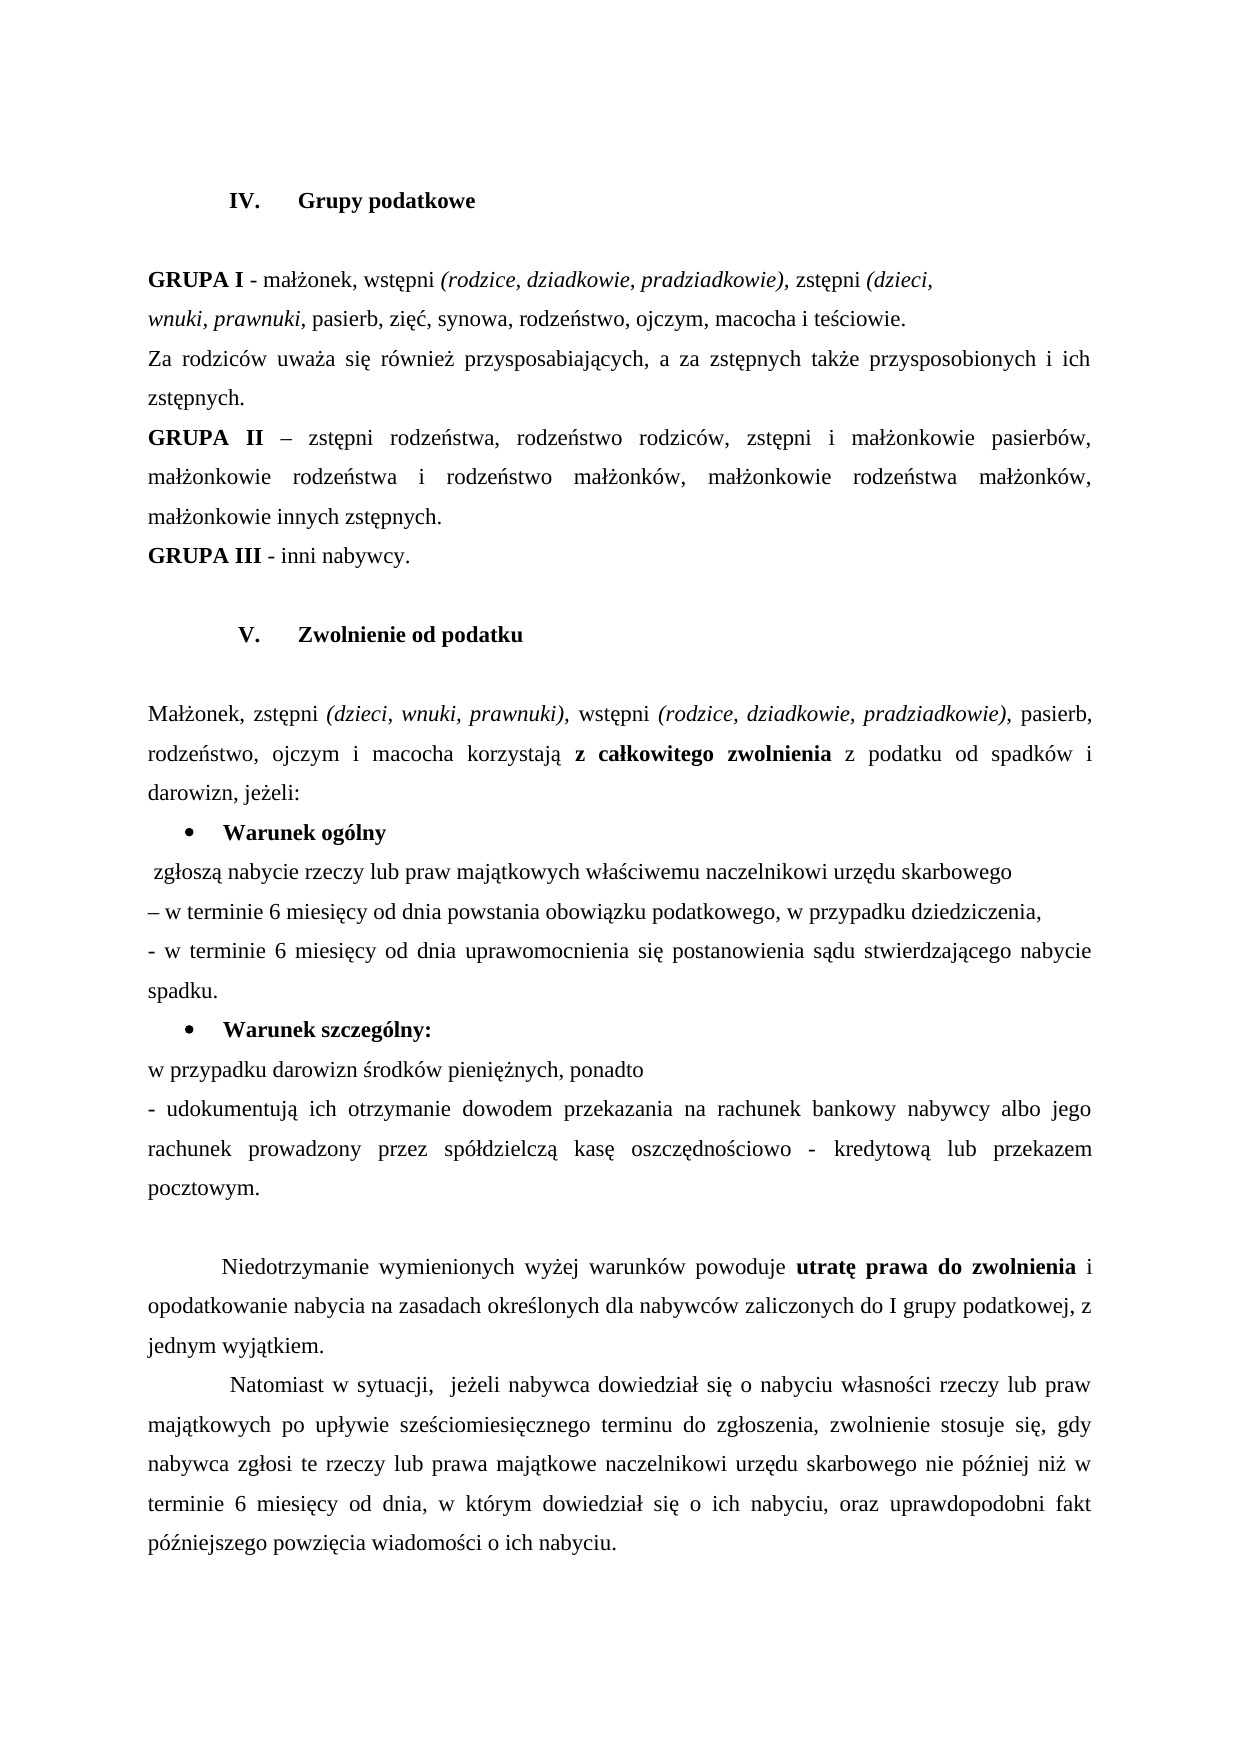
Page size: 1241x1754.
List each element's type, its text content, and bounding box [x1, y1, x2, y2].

text GRUPA III - inni nabywcy. [148, 542, 1093, 569]
list Zwolnienie od podatku [260, 621, 1093, 648]
text GRUPA I - małżonek, wstępni (rodzice, dziadkowie, pradziadkowie), zstępni (dzieci, [148, 266, 1093, 292]
text wnuki, prawnuki, pasierb, zięć, synowa, rodzeństwo, ojczym, macocha i teściowie. [148, 306, 1093, 332]
text – w terminie 6 miesięcy od dnia powstania obowiązku podatkowego, w przypadku dziedziczenia, [148, 898, 1093, 924]
text - udokumentują ich otrzymanie dowodem przekazania na rachunek bankowy nabywcy albo jego rachunek prowadzony przez spółdzielczą kasę oszczędnościowo - kredytową lub przekazem pocztowym. [148, 1095, 1093, 1200]
list Grupy podatkowe [260, 187, 1093, 213]
text w przypadku darowizn środków pieniężnych, ponadto [148, 1056, 1093, 1082]
text zgłoszą nabycie rzeczy lub praw majątkowych właściwemu naczelnikowi urzędu skarbowego [148, 858, 1093, 884]
text Natomiast w sytuacji, jeżeli nabywca dowiedział się o nabyciu własności rzeczy lub praw majątkowych po upływie sześciomiesięcznego terminu do zgłoszenia, zwolnienie stosuje się, gdy nabywca zgłosi te rzeczy lub prawa majątkowe naczelnikowi urzędu skarbowego nie później niż w terminie 6 miesięcy od dnia, w którym dowiedział się o ich nabyciu, oraz uprawdopodobni fakt późniejszego powzięcia wiadomości o ich nabyciu. [148, 1371, 1093, 1556]
list Warunek szczególny: [185, 1016, 1093, 1042]
list Warunek ogólny [185, 819, 1093, 845]
text - w terminie 6 miesięcy od dnia uprawomocnienia się postanowienia sądu stwierdzającego nabycie spadku. [148, 937, 1093, 1003]
text Niedotrzymanie wymienionych wyżej warunków powoduje utratę prawa do zwolnienia i opodatkowanie nabycia na zasadach określonych dla nabywców zaliczonych do I grupy podatkowej, z jednym wyjątkiem. [148, 1253, 1093, 1358]
text Małżonek, zstępni (dzieci, wnuki, prawnuki), wstępni (rodzice, dziadkowie, pradziadkowie), pasierb, rodzeństwo, ojczym i macocha korzystają z całkowitego zwolnienia z podatku od spadków i darowizn, jeżeli: [148, 700, 1093, 806]
text Za rodziców uważa się również przysposabiających, a za zstępnych także przysposobionych i ich zstępnych. [148, 345, 1093, 411]
text GRUPA II – zstępni rodzeństwa, rodzeństwo rodziców, zstępni i małżonkowie pasierbów, małżonkowie rodzeństwa i rodzeństwo małżonków, małżonkowie rodzeństwa małżonków, małżonkowie innych zstępnych. [148, 424, 1093, 529]
